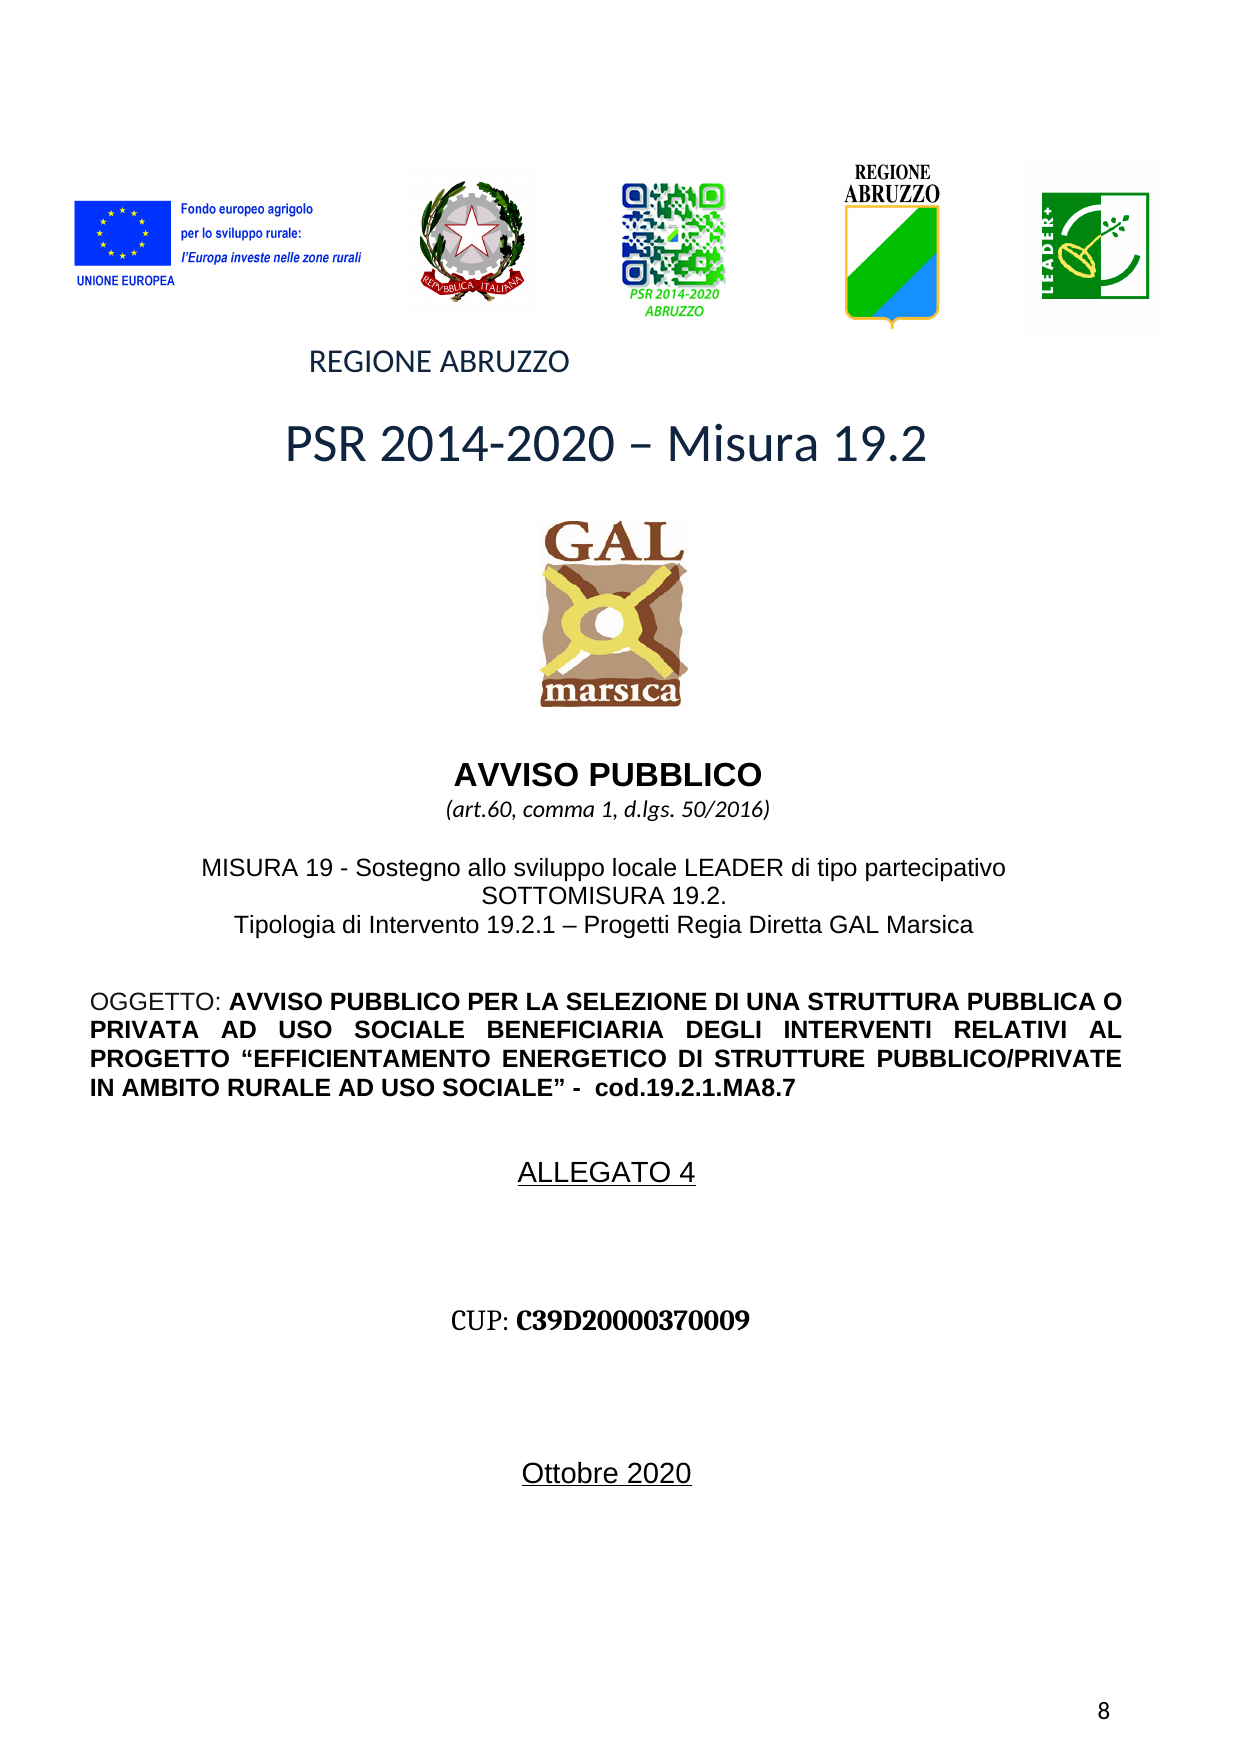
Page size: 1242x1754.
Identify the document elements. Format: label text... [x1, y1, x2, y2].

picture [69, 193, 373, 298]
text OGGETTO: AVVISO PUBBLICO PER LA SELEZIONE DI UNA STRUTTURA PUBBLICA O PRIVATA AD USO SOCIALE BENEFICIARIA DEGLI INTERVENTI RELATIVI AL PROGETTO “EFFICIENTAMENTO ENERGETICO DI STRUTTURE PUBBLICO/PRIVATE IN AMBITO RURALE AD USO SOCIALE” - cod.19.2.1.MA8.7 [89, 987, 1123, 1102]
picture [403, 168, 542, 316]
picture [539, 521, 688, 707]
text PSR 2014-2020 – Misura 19.2 [89, 409, 1123, 475]
subtitle CUP: C39D20000370009 [89, 1304, 1112, 1338]
text AVVISO PUBBLICO [89, 756, 1126, 794]
text MISURA 19 - Sostegno allo sviluppo locale LEADER di tipo partecipativo [89, 852, 1118, 881]
text Tipologia di Intervento 19.2.1 – Progetti Regia Diretta GAL Marsica [89, 910, 1118, 939]
picture [807, 143, 970, 357]
picture [1021, 156, 1165, 339]
text (art.60, comma 1, d.lgs. 50/2016) [89, 794, 1126, 823]
subtitle Ottobre 2020 [89, 1456, 1123, 1489]
text REGIONE ABRUZZO [89, 341, 1123, 381]
picture [600, 168, 741, 337]
subtitle ALLEGATO 4 [89, 1155, 1123, 1189]
text SOTTOMISURA 19.2. [89, 881, 1118, 910]
